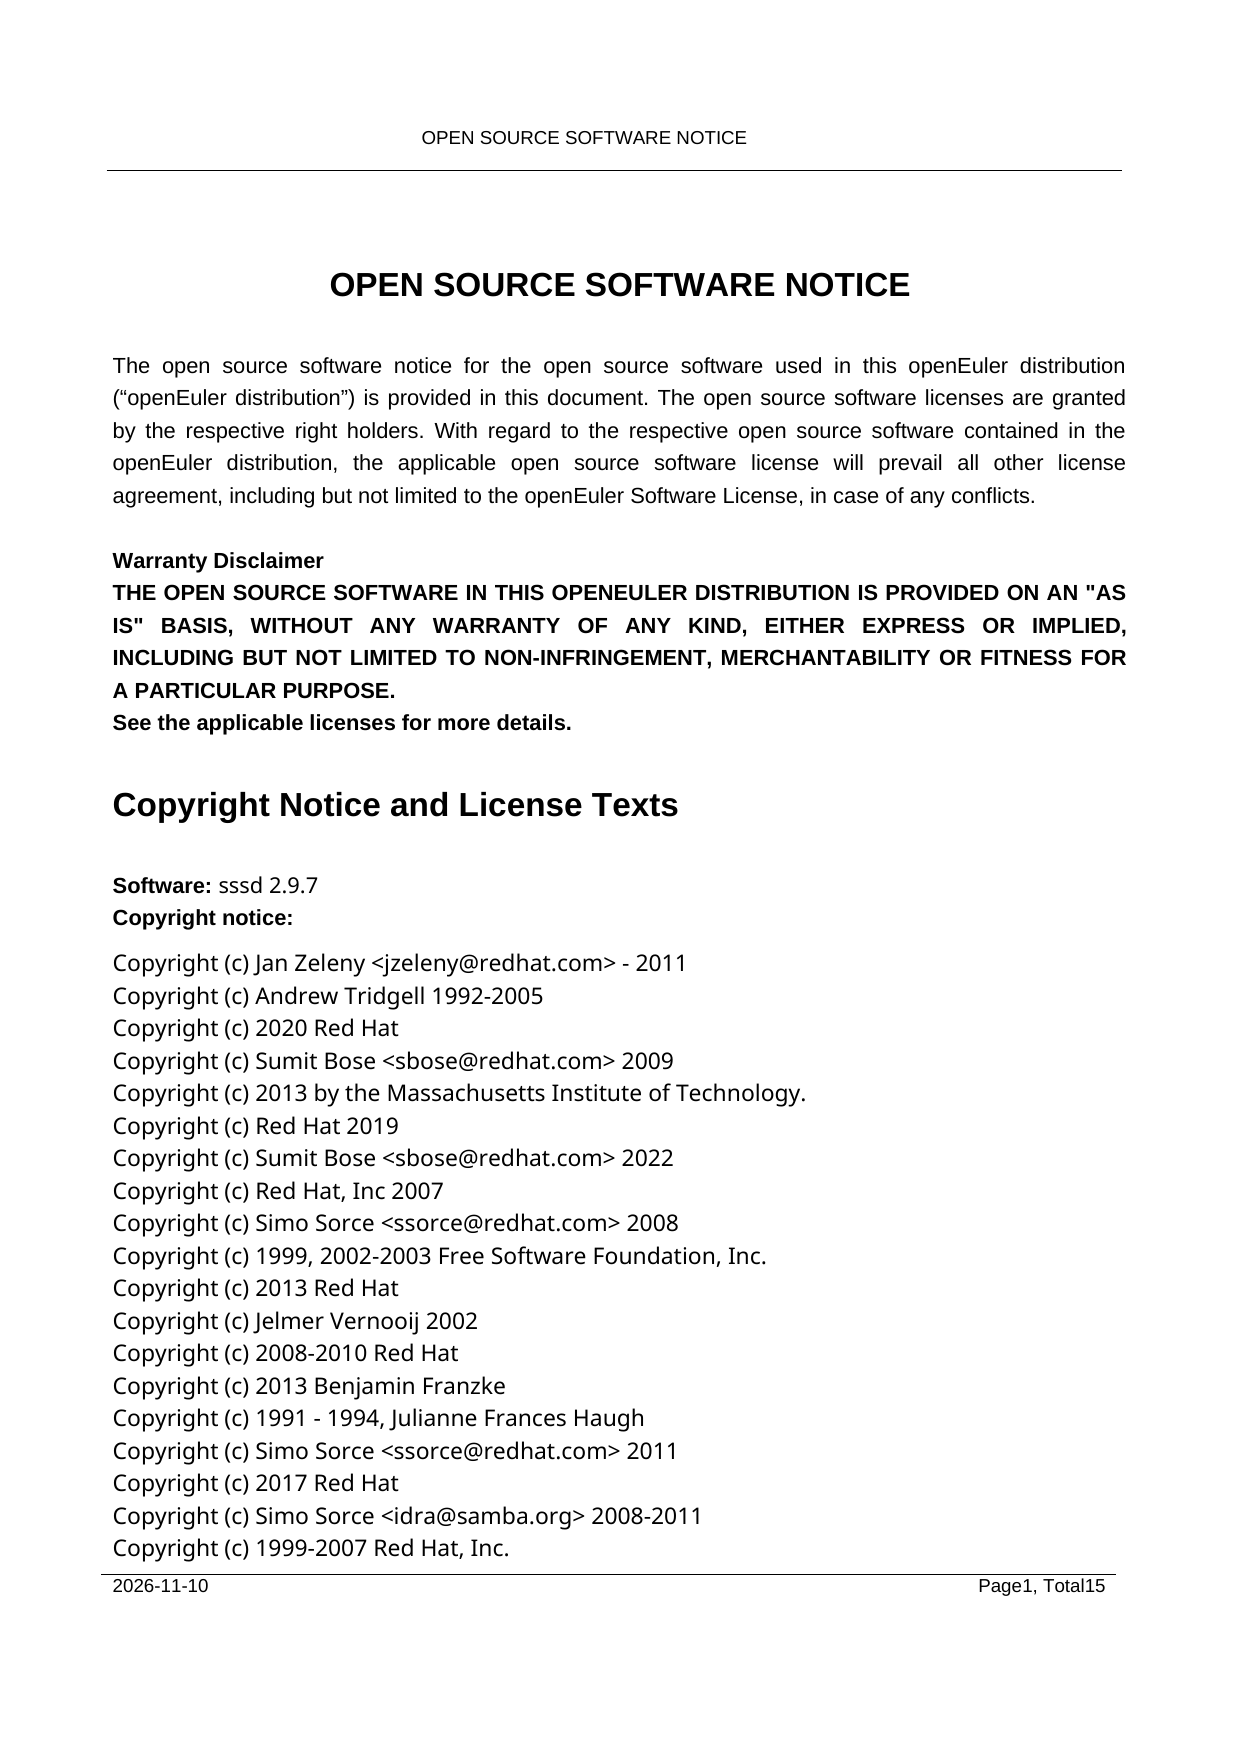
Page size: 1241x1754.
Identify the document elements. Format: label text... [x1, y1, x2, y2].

text OPEN SOURCE SOFTWARE NOTICE [112, 251, 1128, 316]
text Copyright Notice and License Texts [112, 771, 1128, 836]
text Copyright notice: [112, 901, 1128, 934]
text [112, 947, 1128, 1564]
title Software: sssd 2.9.7 [112, 869, 1128, 901]
text Warranty Disclaimer [112, 544, 1128, 576]
text The open source software notice for the open source software used in this openEuler distribution (“openEuler distribution”) is provided in this document. The open source software licenses are granted by the respective right holders. With regard to the respective open source software contained in the openEuler distribution, the applicable open source software license will prevail all other license agreement, including but not limited to the openEuler Software License, in case of any conflicts. [112, 349, 1128, 511]
text THE OPEN SOURCE SOFTWARE IN THIS OPENEULER DISTRIBUTION IS PROVIDED ON AN "AS IS" BASIS, WITHOUT ANY WARRANTY OF ANY KIND, EITHER EXPRESS OR IMPLIED, INCLUDING BUT NOT LIMITED TO NON-INFRINGEMENT, MERCHANTABILITY OR FITNESS FOR A PARTICULAR PURPOSE. See the applicable licenses for more details. [112, 576, 1128, 739]
